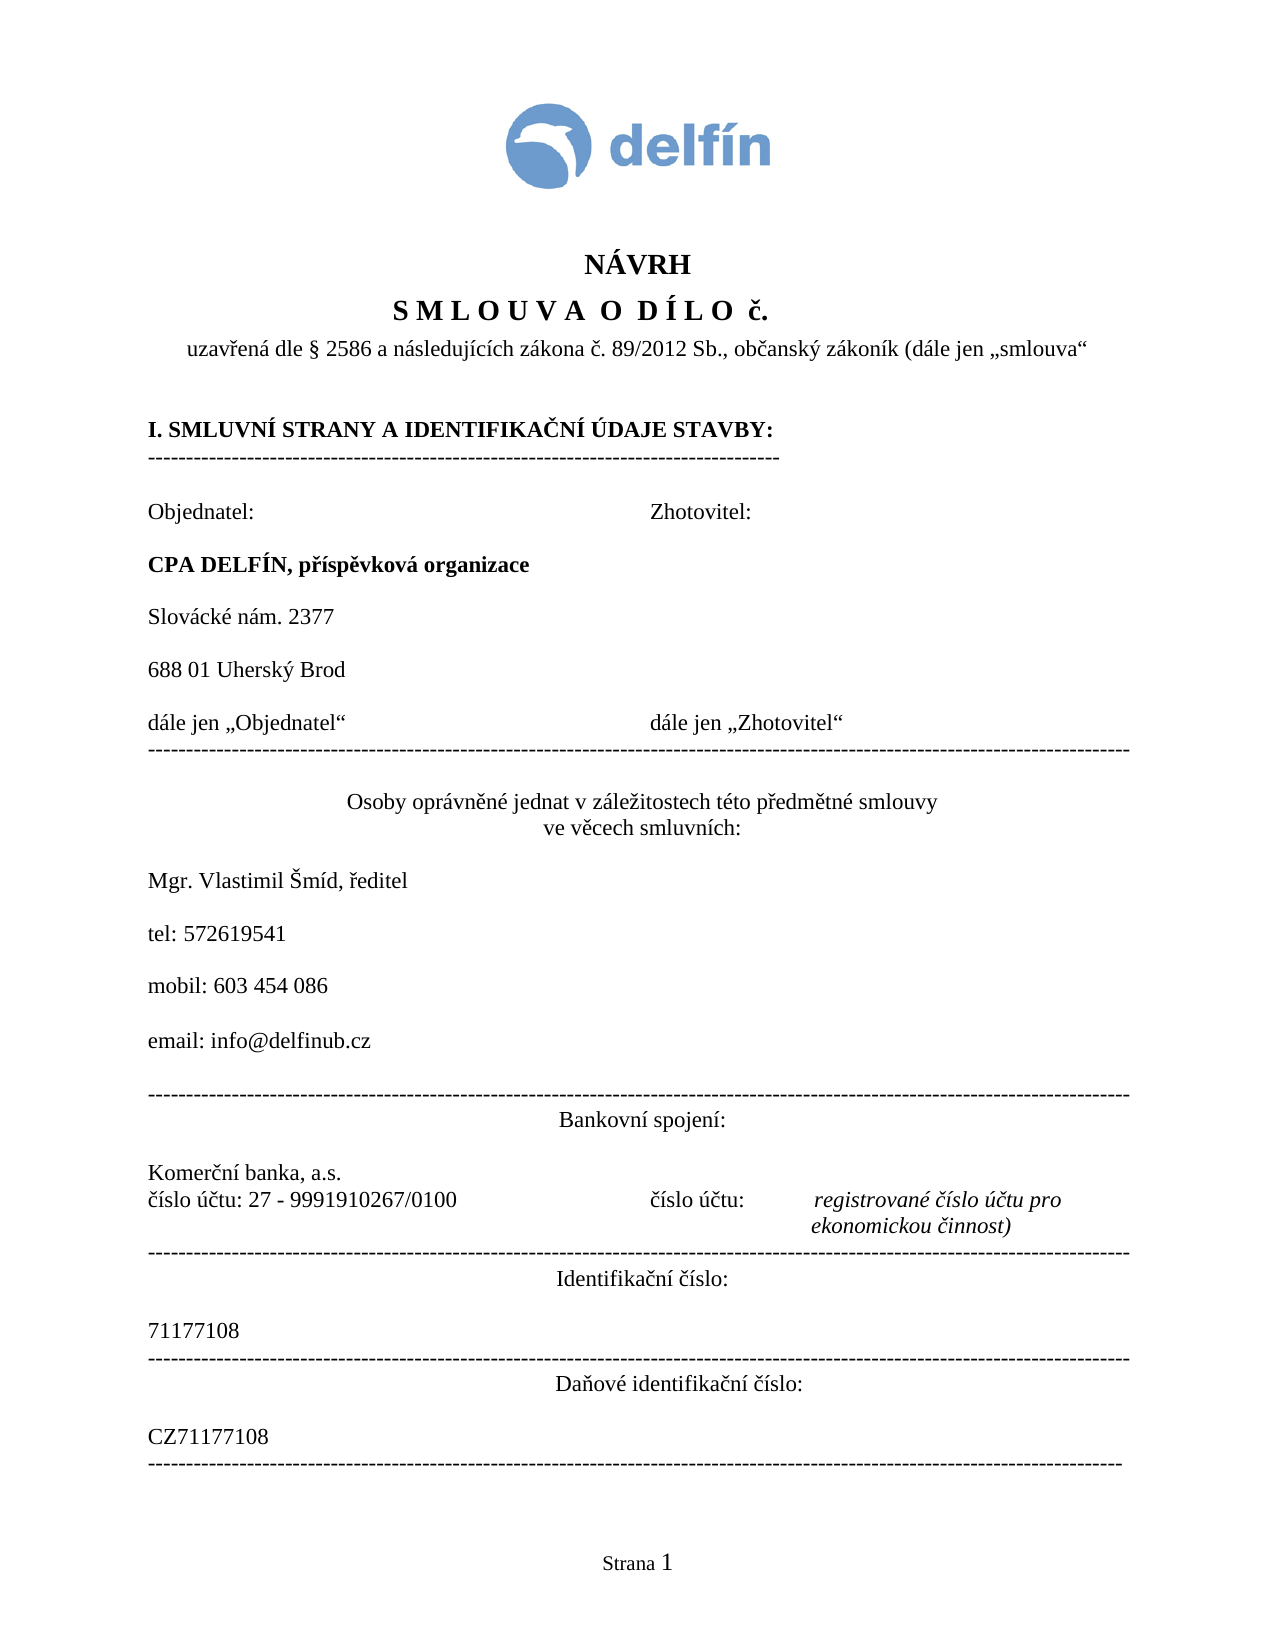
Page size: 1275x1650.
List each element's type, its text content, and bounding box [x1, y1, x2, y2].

text ve věcech smluvních: [148, 814, 1137, 841]
text --------------------------------------------------------------------------------------------------------------------------------- [148, 1238, 1137, 1265]
subtitle NÁVRH [148, 247, 1127, 281]
subtitle S M L O U V A O D Í L O č. [148, 281, 1127, 329]
text ----------------------------------------------------------------------------------- [148, 443, 1137, 498]
text mobil: 603 454 086 [148, 972, 1137, 999]
text --------------------------------------------------------------------------------------------------------------------------------- [148, 1344, 1137, 1370]
text --------------------------------------------------------------------------------------------------------------------------------- [148, 1080, 1137, 1107]
text Mgr. Vlastimil Šmíd, ředitel [148, 867, 1137, 893]
text číslo účtu: 27 - 9991910267/0100 číslo účtu: registrované číslo účtu pro [148, 1186, 1137, 1212]
text tel: 572619541 [148, 920, 1137, 946]
text CZ71177108 [148, 1423, 1137, 1449]
text Komerční banka, a.s. [148, 1159, 1137, 1186]
text ekonomickou činnost) [148, 1212, 1137, 1238]
text Identifikační číslo: [148, 1265, 1137, 1291]
text email: info@delfinub.cz [148, 1027, 1137, 1054]
text CPA DELFÍN, příspěvková organizace [148, 551, 1137, 577]
text Osoby oprávněné jednat v záležitostech této předmětné smlouvy [148, 788, 1137, 814]
picture [472, 73, 804, 219]
text Objednatel: Zhotovitel: [148, 498, 1137, 524]
text uzavřená dle § 2586 a následujících zákona č. 89/2012 Sb., občanský zákoník (dále jen „smlouva“ [148, 335, 1127, 361]
text 688 01 Uherský Brod [148, 656, 1137, 682]
text Bankovní spojení: [148, 1107, 1137, 1133]
text --------------------------------------------------------------------------------------------------------------------------------- [148, 735, 1137, 762]
text I. SMLUVNÍ STRANY A Identifikační údaje stavby: [148, 417, 1137, 443]
text Slovácké nám. 2377 [148, 603, 1137, 630]
text -------------------------------------------------------------------------------------------------------------------------------- [148, 1449, 1137, 1476]
text 71177108 [148, 1317, 1137, 1344]
text Daňové identifikační číslo: [148, 1370, 1137, 1396]
text dále jen „Objednatel“ dále jen „Zhotovitel“ [148, 709, 1137, 735]
